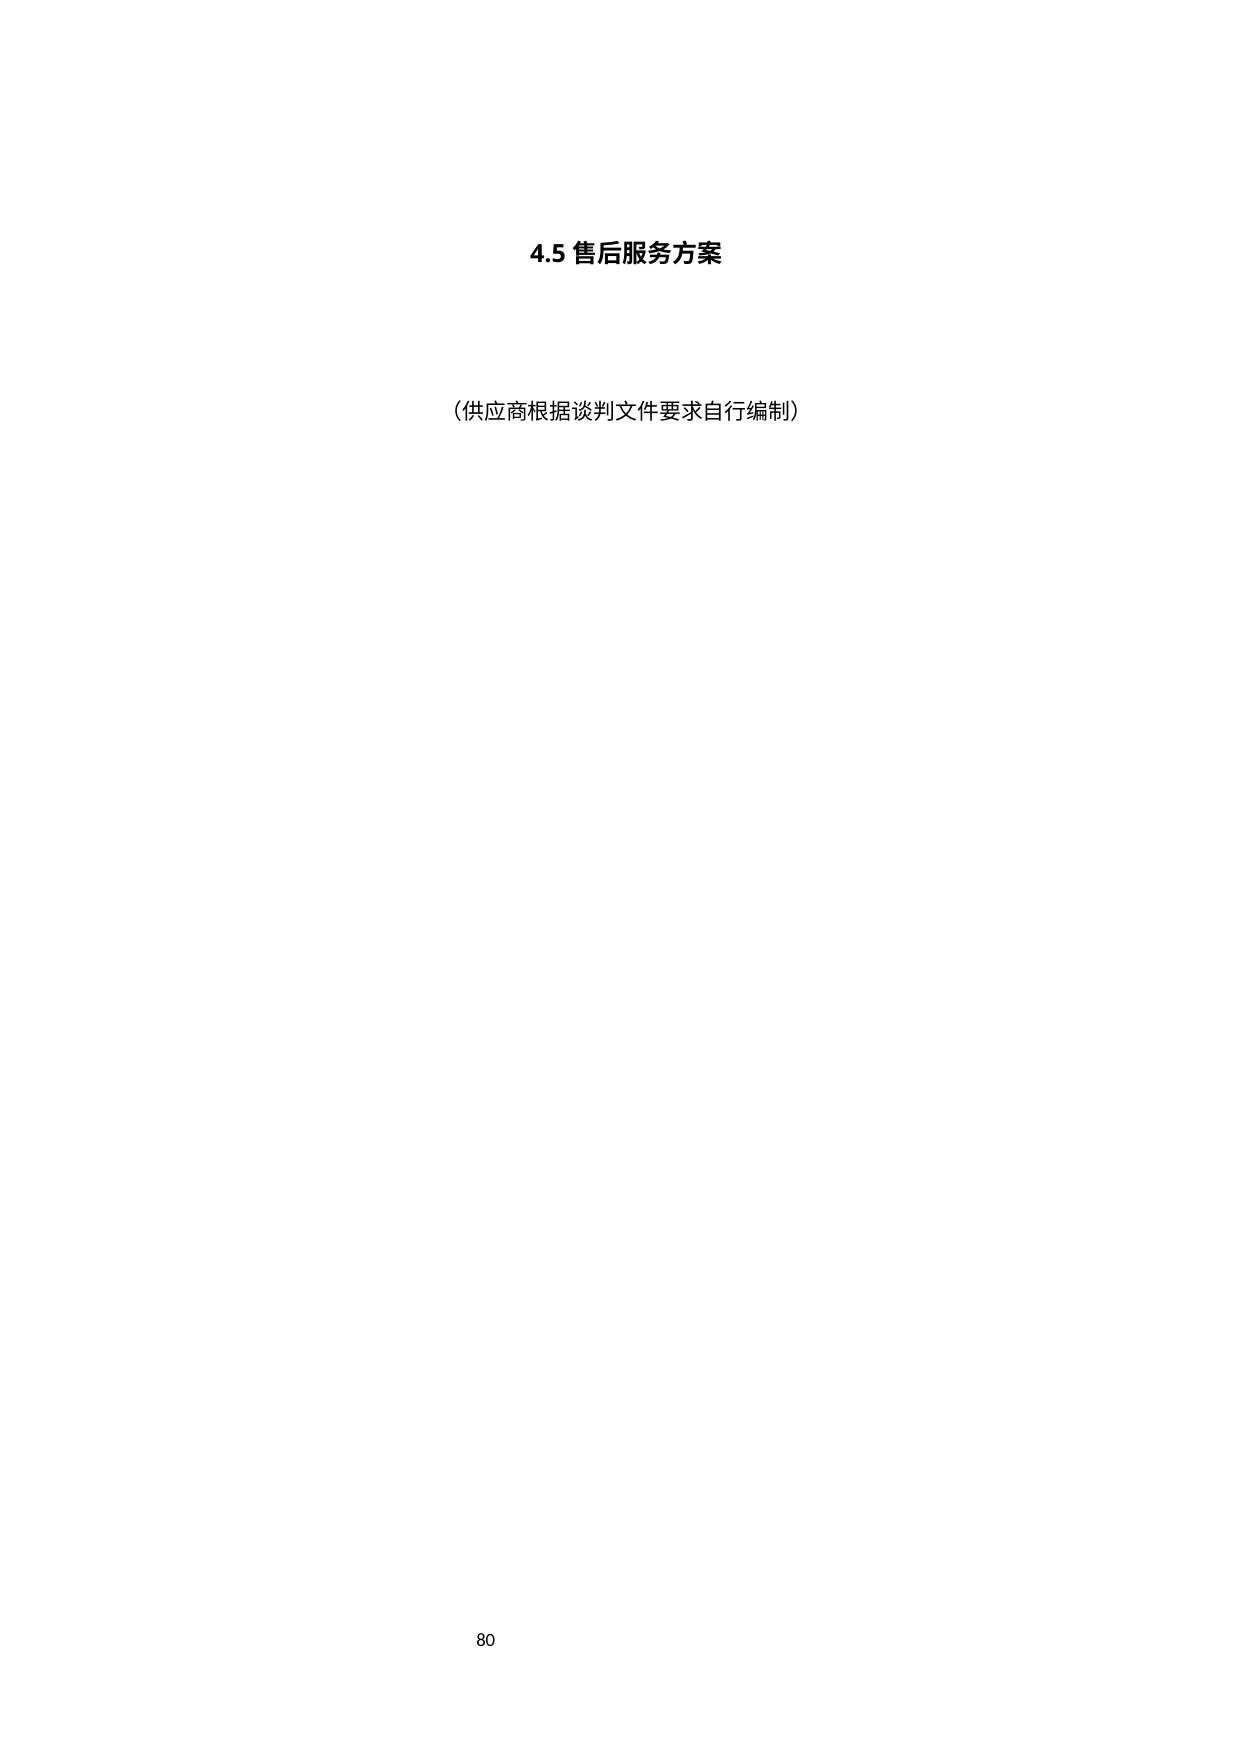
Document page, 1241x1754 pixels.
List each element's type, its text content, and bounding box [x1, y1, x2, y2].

text （供应商根据谈判文件要求自行编制） [165, 393, 1087, 426]
text 4.5 售后服务方案 [165, 219, 1087, 284]
